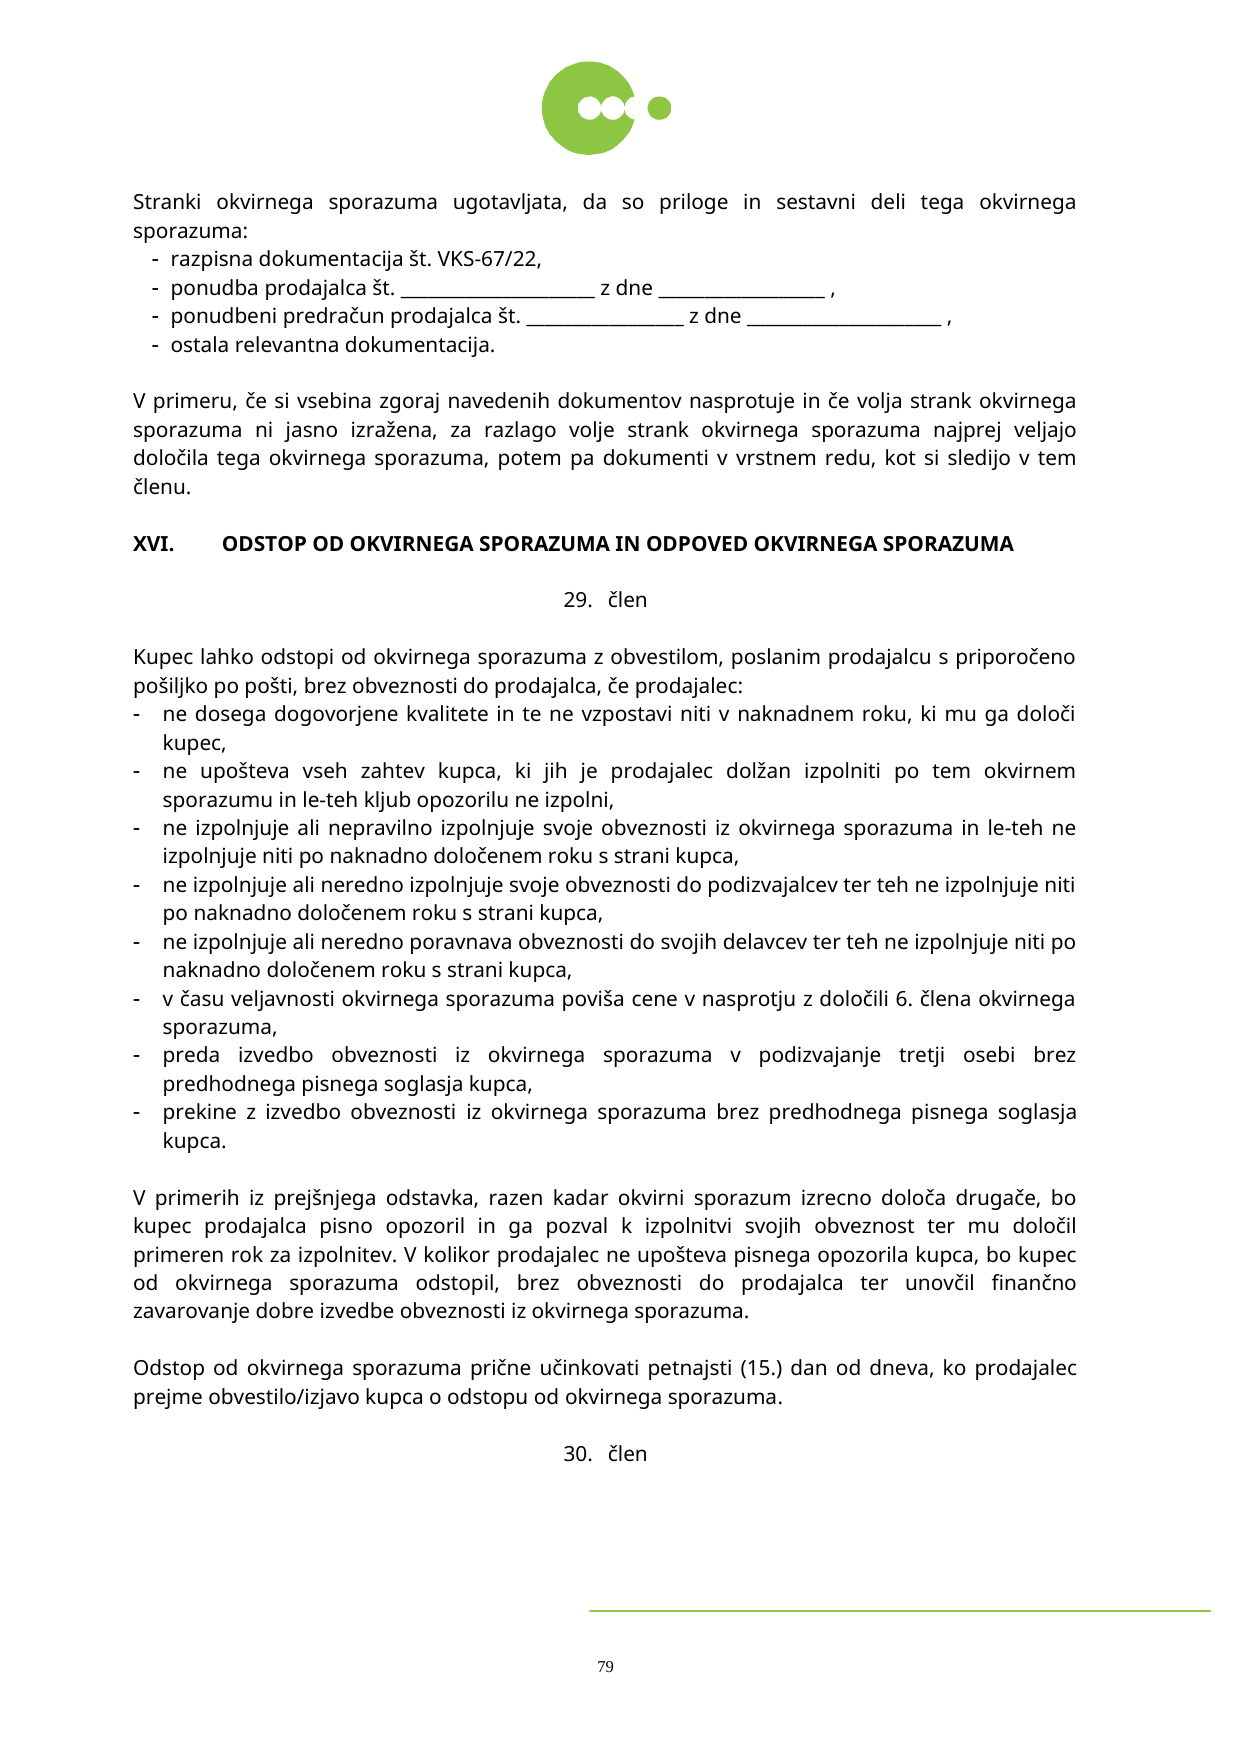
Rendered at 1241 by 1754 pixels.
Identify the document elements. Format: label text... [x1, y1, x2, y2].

list ostala relevantna dokumentacija. [152, 330, 1078, 358]
list razpisna dokumentacija št. VKS-67/22, [152, 244, 1078, 273]
list člen [133, 586, 1078, 614]
list člen [133, 1439, 1078, 1467]
list ne izpolnjuje ali nepravilno izpolnjuje svoje obveznosti iz okvirnega sporazuma in le-teh ne izpolnjuje niti po naknadno določenem roku s strani kupca, [133, 813, 1078, 870]
text V primerih iz prejšnjega odstavka, razen kadar okvirni sporazum izrecno določa drugače, bo kupec prodajalca pisno opozoril in ga pozval k izpolnitvi svojih obveznost ter mu določil primeren rok za izpolnitev. V kolikor prodajalec ne upošteva pisnega opozorila kupca, bo kupec od okvirnega sporazuma odstopil, brez obveznosti do prodajalca ter unovčil finančno zavarovanje dobre izvedbe obveznosti iz okvirnega sporazuma. [133, 1183, 1078, 1325]
list ODSTOP OD OKVIRNEGA SPORAZUMA IN ODPOVED OKVIRNEGA SPORAZUMA [133, 529, 1078, 557]
list ne upošteva vseh zahtev kupca, ki jih je prodajalec dolžan izpolniti po tem okvirnem sporazumu in le-teh kljub opozorilu ne izpolni, [133, 756, 1078, 813]
text Odstop od okvirnega sporazuma prične učinkovati petnajsti (15.) dan od dneva, ko prodajalec prejme obvestilo/izjavo kupca o odstopu od okvirnega sporazuma. [133, 1353, 1078, 1410]
list ne dosega dogovorjene kvalitete in te ne vzpostavi niti v naknadnem roku, ki mu ga določi kupec, [133, 699, 1078, 756]
list ne izpolnjuje ali neredno izpolnjuje svoje obveznosti do podizvajalcev ter teh ne izpolnjuje niti po naknadno določenem roku s strani kupca, [133, 870, 1078, 927]
text V primeru, če si vsebina zgoraj navedenih dokumentov nasprotuje in če volja strank okvirnega sporazuma ni jasno izražena, za razlago volje strank okvirnega sporazuma najprej veljajo določila tega okvirnega sporazuma, potem pa dokumenti v vrstnem redu, kot si sledijo v tem členu. [133, 387, 1078, 500]
list ne izpolnjuje ali neredno poravnava obveznosti do svojih delavcev ter teh ne izpolnjuje niti po naknadno določenem roku s strani kupca, [133, 927, 1078, 984]
list ponudbeni predračun prodajalca št. _________________ z dne _____________________ , [152, 301, 1078, 330]
list ponudba prodajalca št. _____________________ z dne __________________ , [152, 273, 1078, 301]
text Kupec lahko odstopi od okvirnega sporazuma z obvestilom, poslanim prodajalcu s priporočeno pošiljko po pošti, brez obveznosti do prodajalca, če prodajalec: [133, 642, 1078, 699]
list prekine z izvedbo obveznosti iz okvirnega sporazuma brez predhodnega pisnega soglasja kupca. [133, 1097, 1078, 1154]
list preda izvedbo obveznosti iz okvirnega sporazuma v podizvajanje tretji osebi brez predhodnega pisnega soglasja kupca, [133, 1041, 1078, 1097]
list v času veljavnosti okvirnega sporazuma poviša cene v nasprotju z določili 6. člena okvirnega sporazuma, [133, 984, 1078, 1041]
text Stranki okvirnega sporazuma ugotavljata, da so priloge in sestavni deli tega okvirnega sporazuma: [133, 187, 1078, 244]
